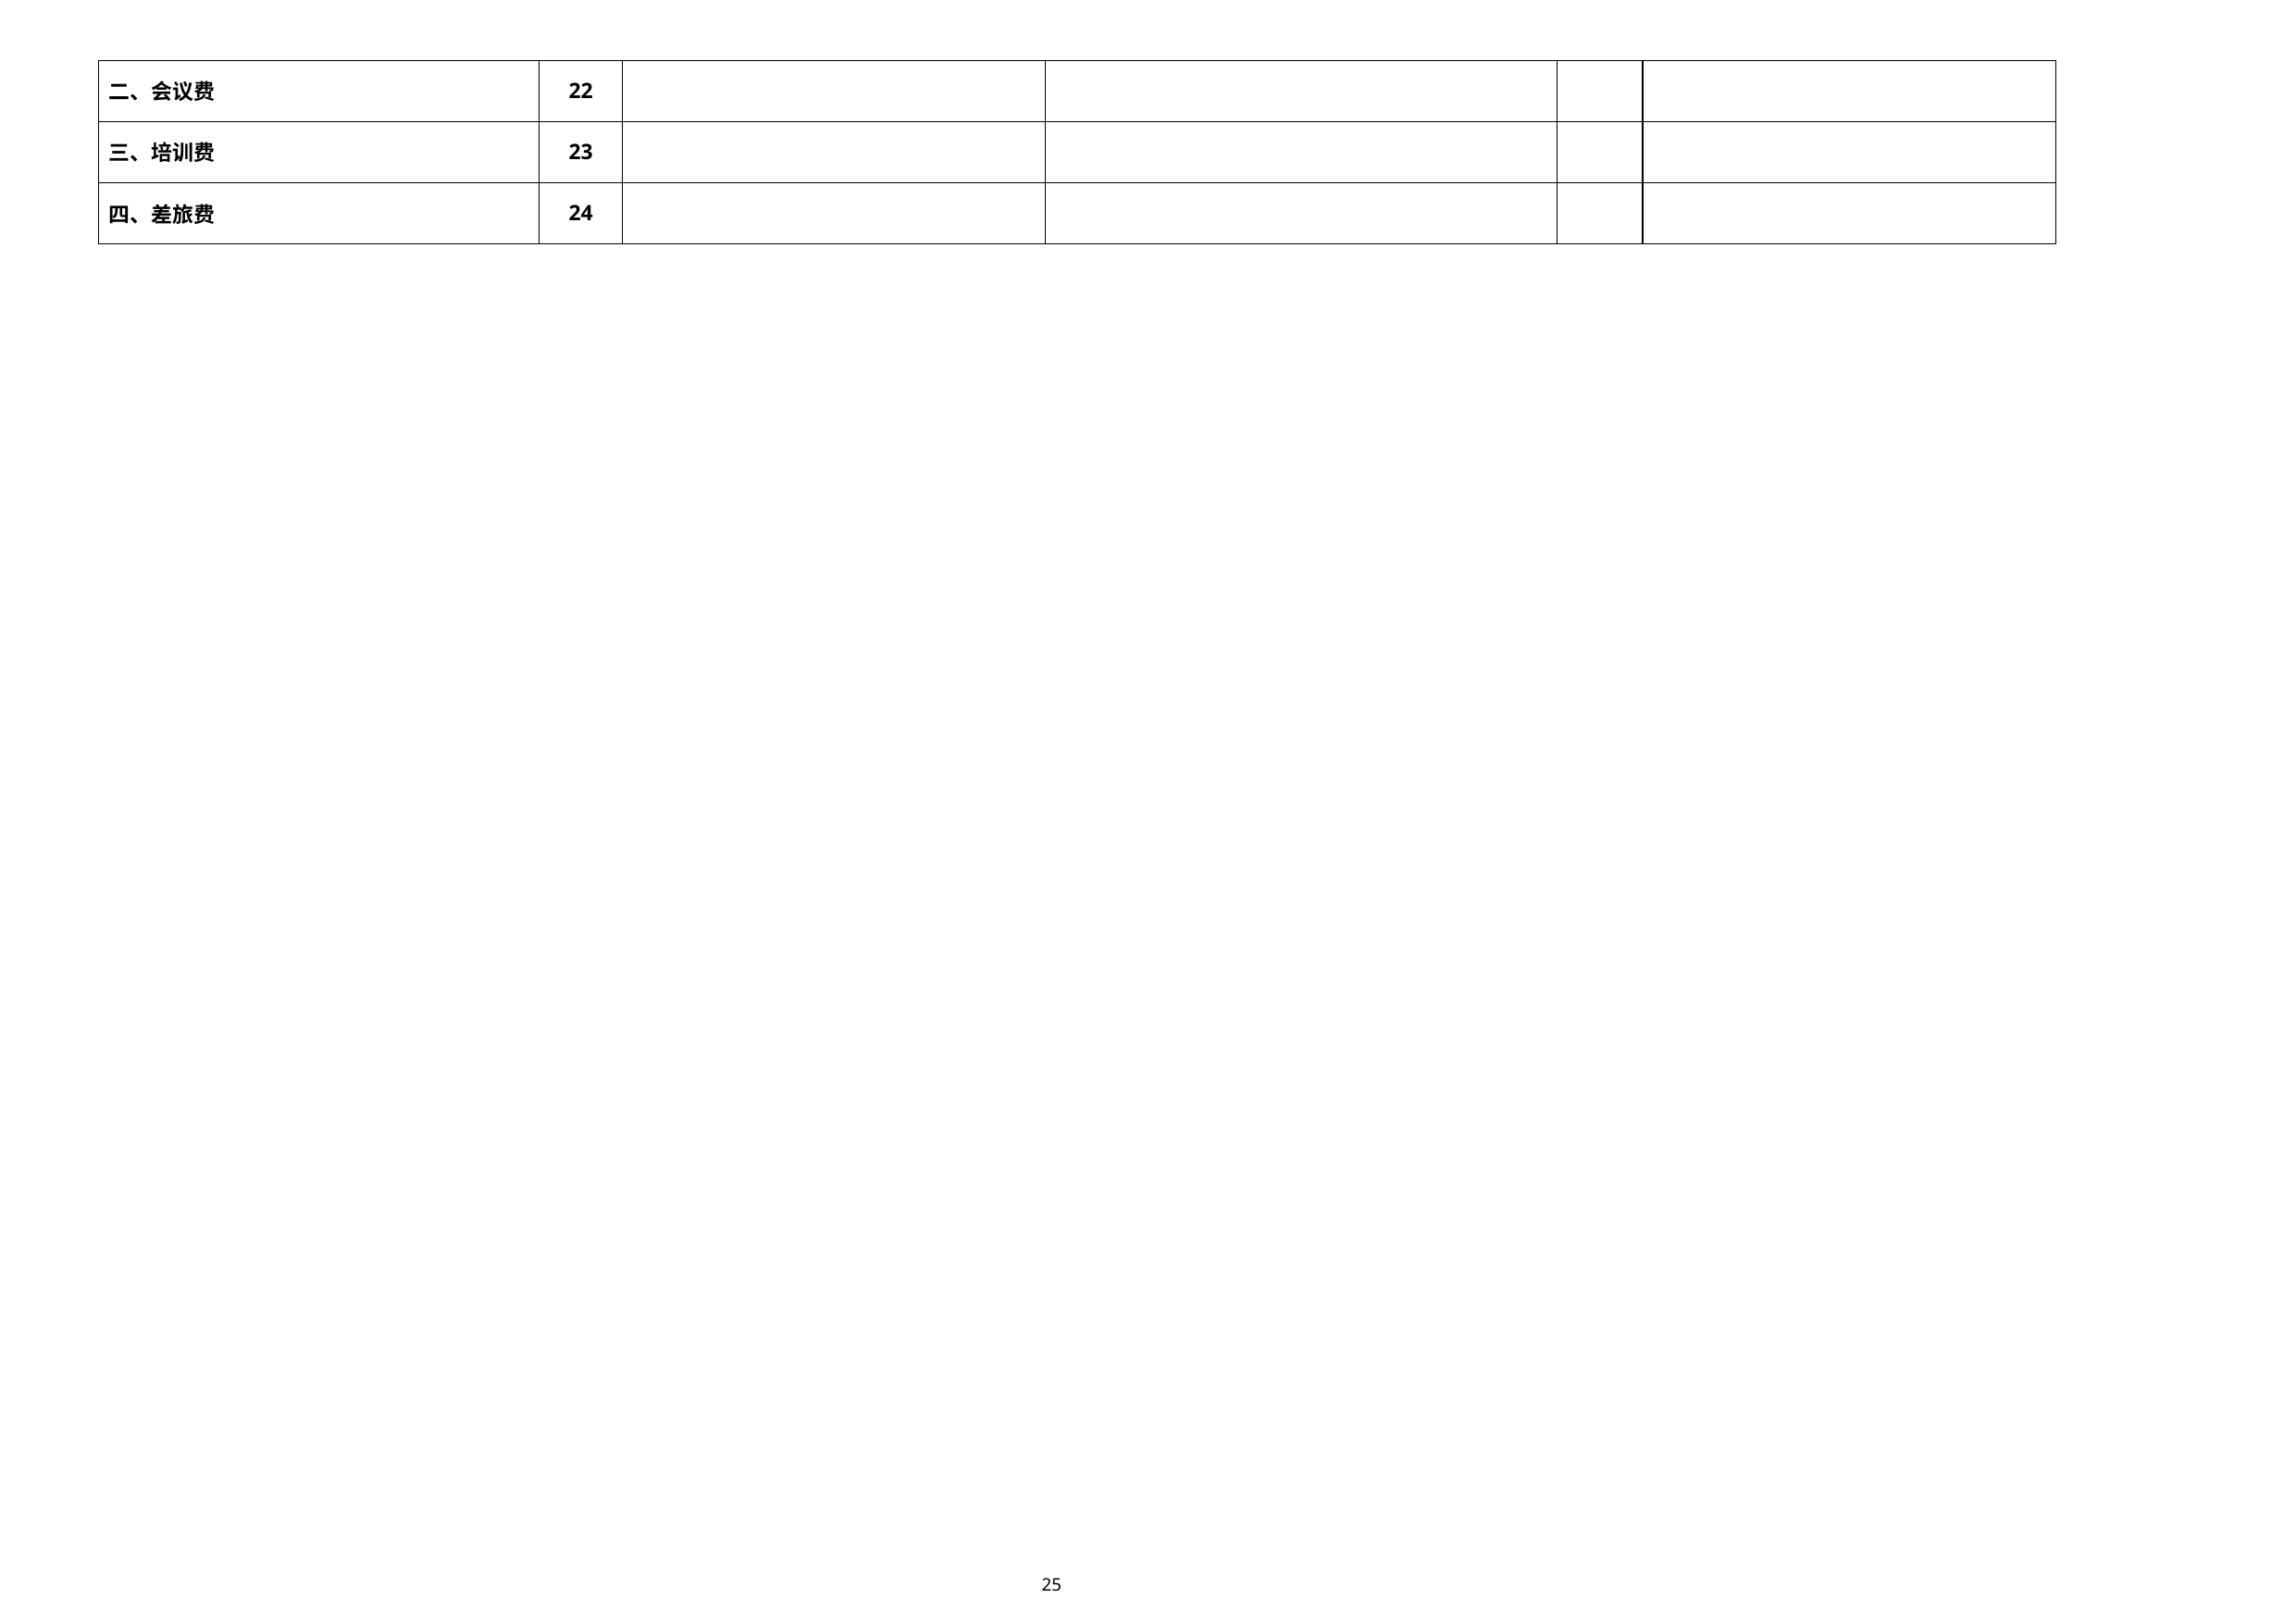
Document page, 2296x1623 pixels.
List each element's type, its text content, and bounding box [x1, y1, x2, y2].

table_cell [1644, 122, 2055, 182]
table_cell 三、培训费 [99, 122, 539, 182]
table_cell [1558, 122, 1642, 182]
table_cell [1046, 183, 1557, 243]
table_cell [1644, 61, 2055, 121]
table_cell 23 [540, 122, 622, 182]
table_cell [623, 61, 1045, 121]
table_cell [623, 122, 1045, 182]
table_cell [1046, 122, 1557, 182]
table_cell 22 [540, 61, 622, 121]
table_cell [623, 183, 1045, 243]
table_cell [1558, 183, 1642, 243]
table_cell [1046, 61, 1557, 121]
table_cell [1644, 183, 2055, 243]
table_cell 二、会议费 [99, 61, 539, 121]
table_cell 四、差旅费 [99, 183, 539, 243]
table_cell 24 [540, 183, 622, 243]
table_cell [1558, 61, 1642, 121]
